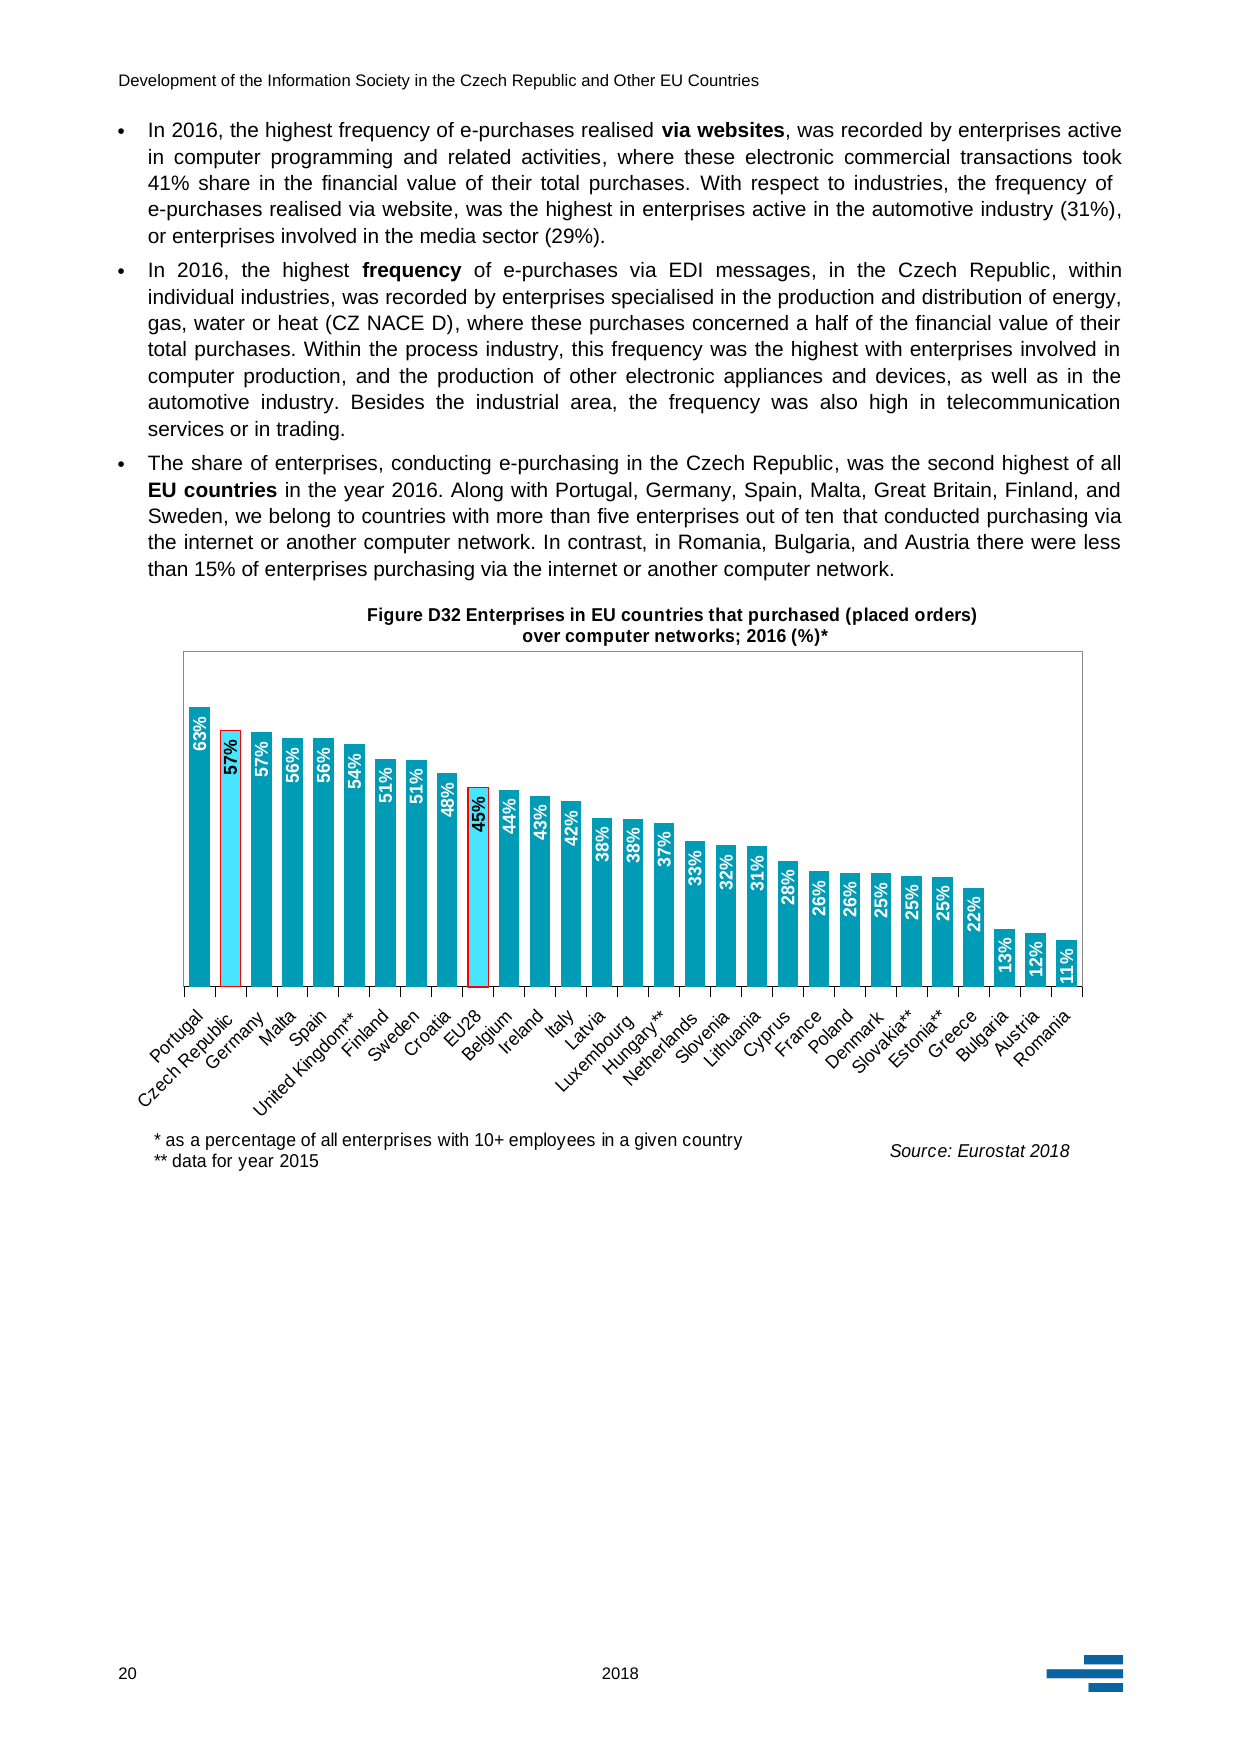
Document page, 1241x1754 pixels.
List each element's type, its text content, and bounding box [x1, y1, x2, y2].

list The share of enterprises, conducting e-purchasing in the Czech Republic, was the second highest of all EU countries in the year 2016. Along with Portugal, Germany, Spain, Malta, Great Britain, Finland, and Sweden, we belong to countries with more than five enterprises out of ten that conducted purchasing via the internet or another computer network. In contrast, in Romania, Bulgaria, and Austria there were less than 15% of enterprises purchasing via the internet or another computer network. [118, 451, 1122, 580]
list In 2016, the highest frequency of e-purchases realised via websites, was recorded by enterprises active in computer programming and related activities, where these electronic commercial transactions took 41% share in the financial value of their total purchases. With respect to industries, the frequency of e-purchases realised via website, was the highest in enterprises active in the automotive industry (31%), or enterprises involved in the media sector (29%). [118, 118, 1122, 247]
list In 2016, the highest frequency of e-purchases via EDI messages, in the Czech Republic, within individual industries, was recorded by enterprises specialised in the production and distribution of energy, gas, water or heat (CZ NACE D), where these purchases concerned a half of the financial value of their total purchases. Within the process industry, this frequency was the highest with enterprises involved in computer production, and the production of other electronic appliances and devices, as well as in the automotive industry. Besides the industrial area, the frequency was also high in telecommunication services or in trading. [118, 258, 1122, 440]
picture [1046, 1655, 1124, 1692]
